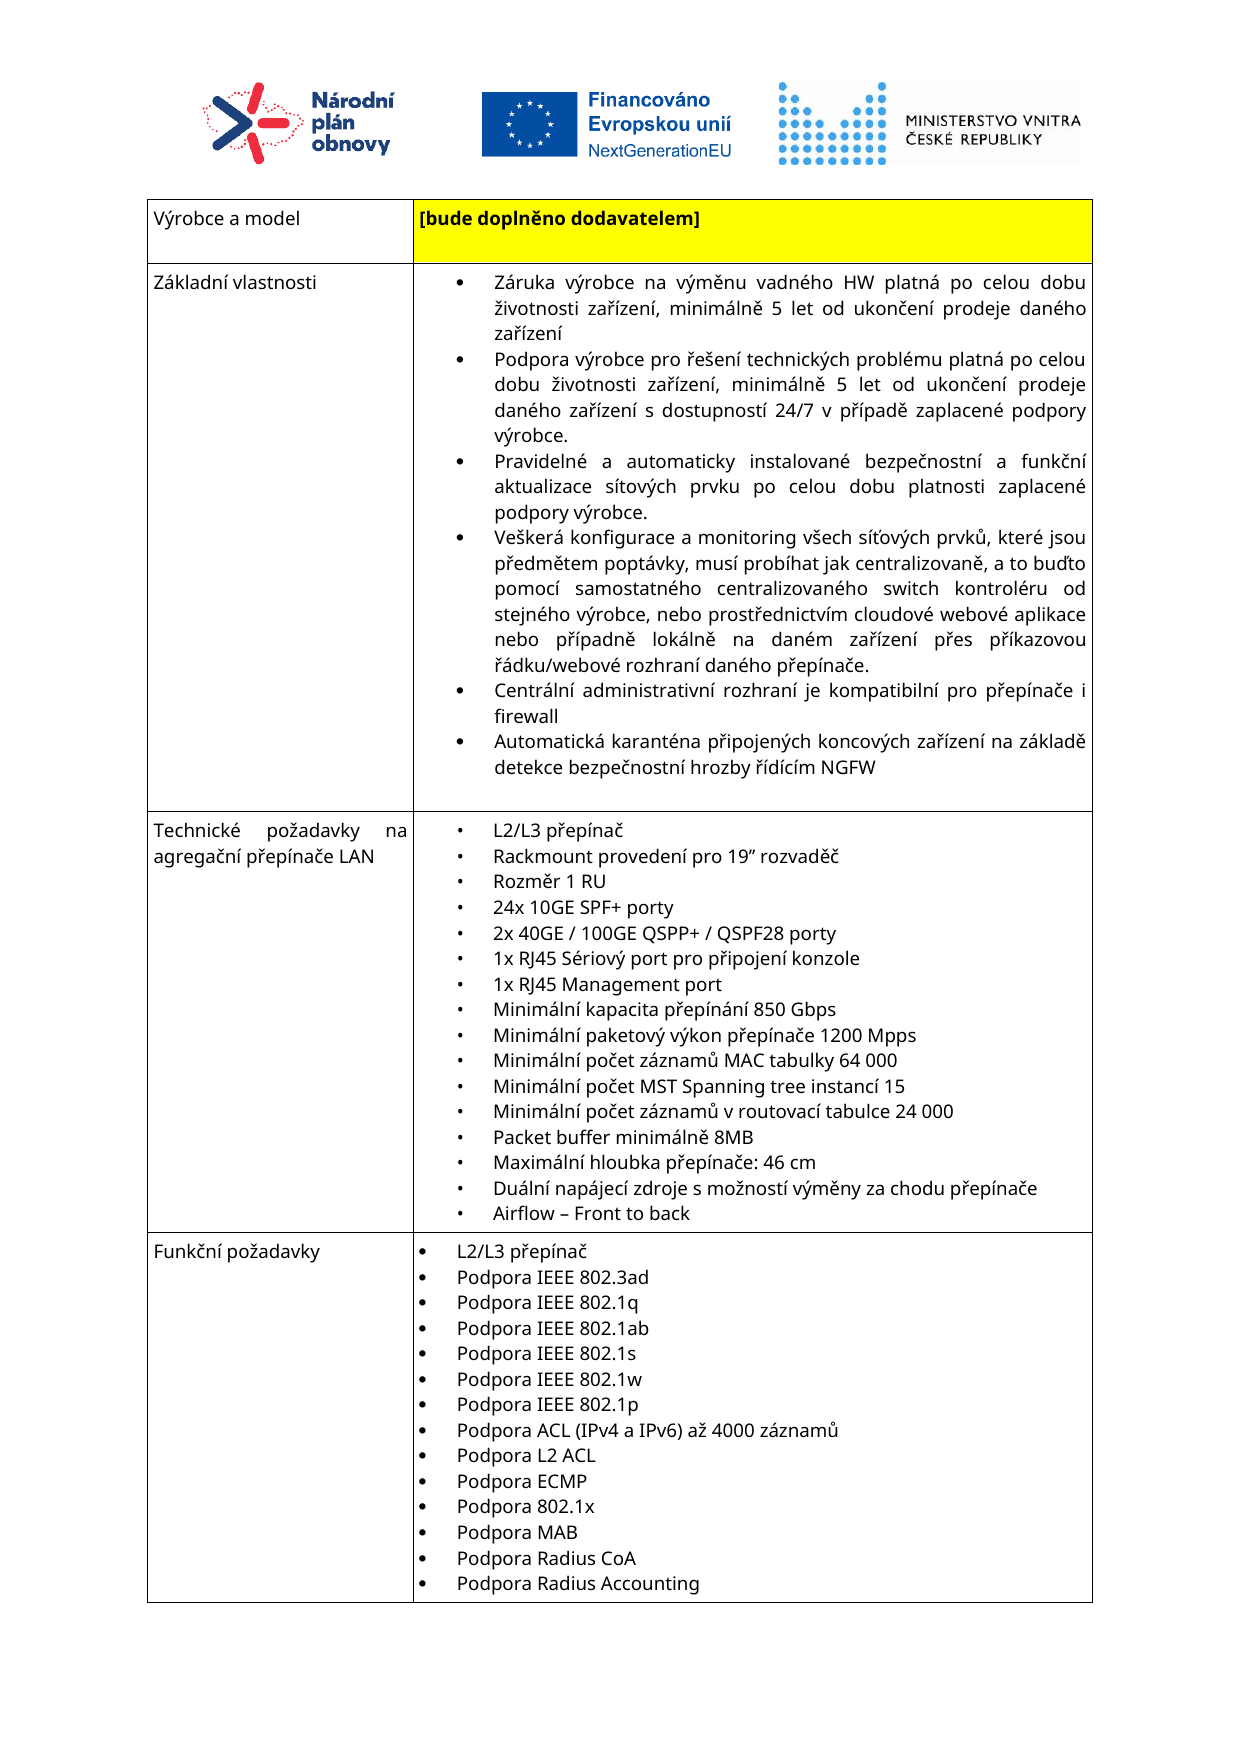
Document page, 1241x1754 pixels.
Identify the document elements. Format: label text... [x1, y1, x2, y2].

picture [778, 82, 1081, 165]
table_cell [bude doplněno dodavatelem] [414, 200, 1092, 262]
picture [473, 86, 748, 161]
table_cell Technické požadavky na agregační přepínače LAN [148, 812, 413, 1232]
table_cell • L2/L3 přepínač • Rackmount provedení pro 19’’ rozvaděč • Rozměr 1 RU • 24x 10GE SPF+ porty • 2x 40GE / 100GE QSPP+ / QSPF28 porty • 1x RJ45 Sériový port pro připojení konzole • 1x RJ45 Management port • Minimální kapacita přepínání 850 Gbps • Minimální paketový výkon přepínače 1200 Mpps • Minimální počet záznamů MAC tabulky 64 000 • Minimální počet MST Spanning tree instancí 15 • Minimální počet záznamů v routovací tabulce 24 000 • Packet buffer minimálně 8MB • Maximální hloubka přepínače: 46 cm • Duální napájecí zdroje s možností výměny za chodu přepínače • Airflow – Front to back [414, 812, 1092, 1232]
table_cell Funkční požadavky [148, 1233, 413, 1602]
picture [190, 73, 412, 174]
table_cell Výrobce a model [148, 200, 413, 262]
table_cell Záruka výrobce na výměnu vadného HW platná po celou dobu životnosti zařízení, minimálně 5 let od ukončení prodeje daného zařízení Podpora výrobce pro řešení technických problému platná po celou dobu životnosti zařízení, minimálně 5 let od ukončení prodeje daného zařízení s dostupností 24/7 v případě zaplacené podpory výrobce. Pravidelné a automaticky instalované bezpečnostní a funkční aktualizace sítových prvku po celou dobu platnosti zaplacené podpory výrobce. Veškerá konfigurace a monitoring všech síťových prvků, které jsou předmětem poptávky, musí probíhat jak centralizovaně, a to buďto pomocí samostatného centralizovaného switch kontroléru od stejného výrobce, nebo prostřednictvím cloudové webové aplikace nebo případně lokálně na daném zařízení přes příkazovou řádku/webové rozhraní daného přepínače. Centrální administrativní rozhraní je kompatibilní pro přepínače i firewall Automatická karanténa připojených koncových zařízení na základě detekce bezpečnostní hrozby řídícím NGFW [414, 264, 1092, 811]
table_cell Základní vlastnosti [148, 264, 413, 811]
